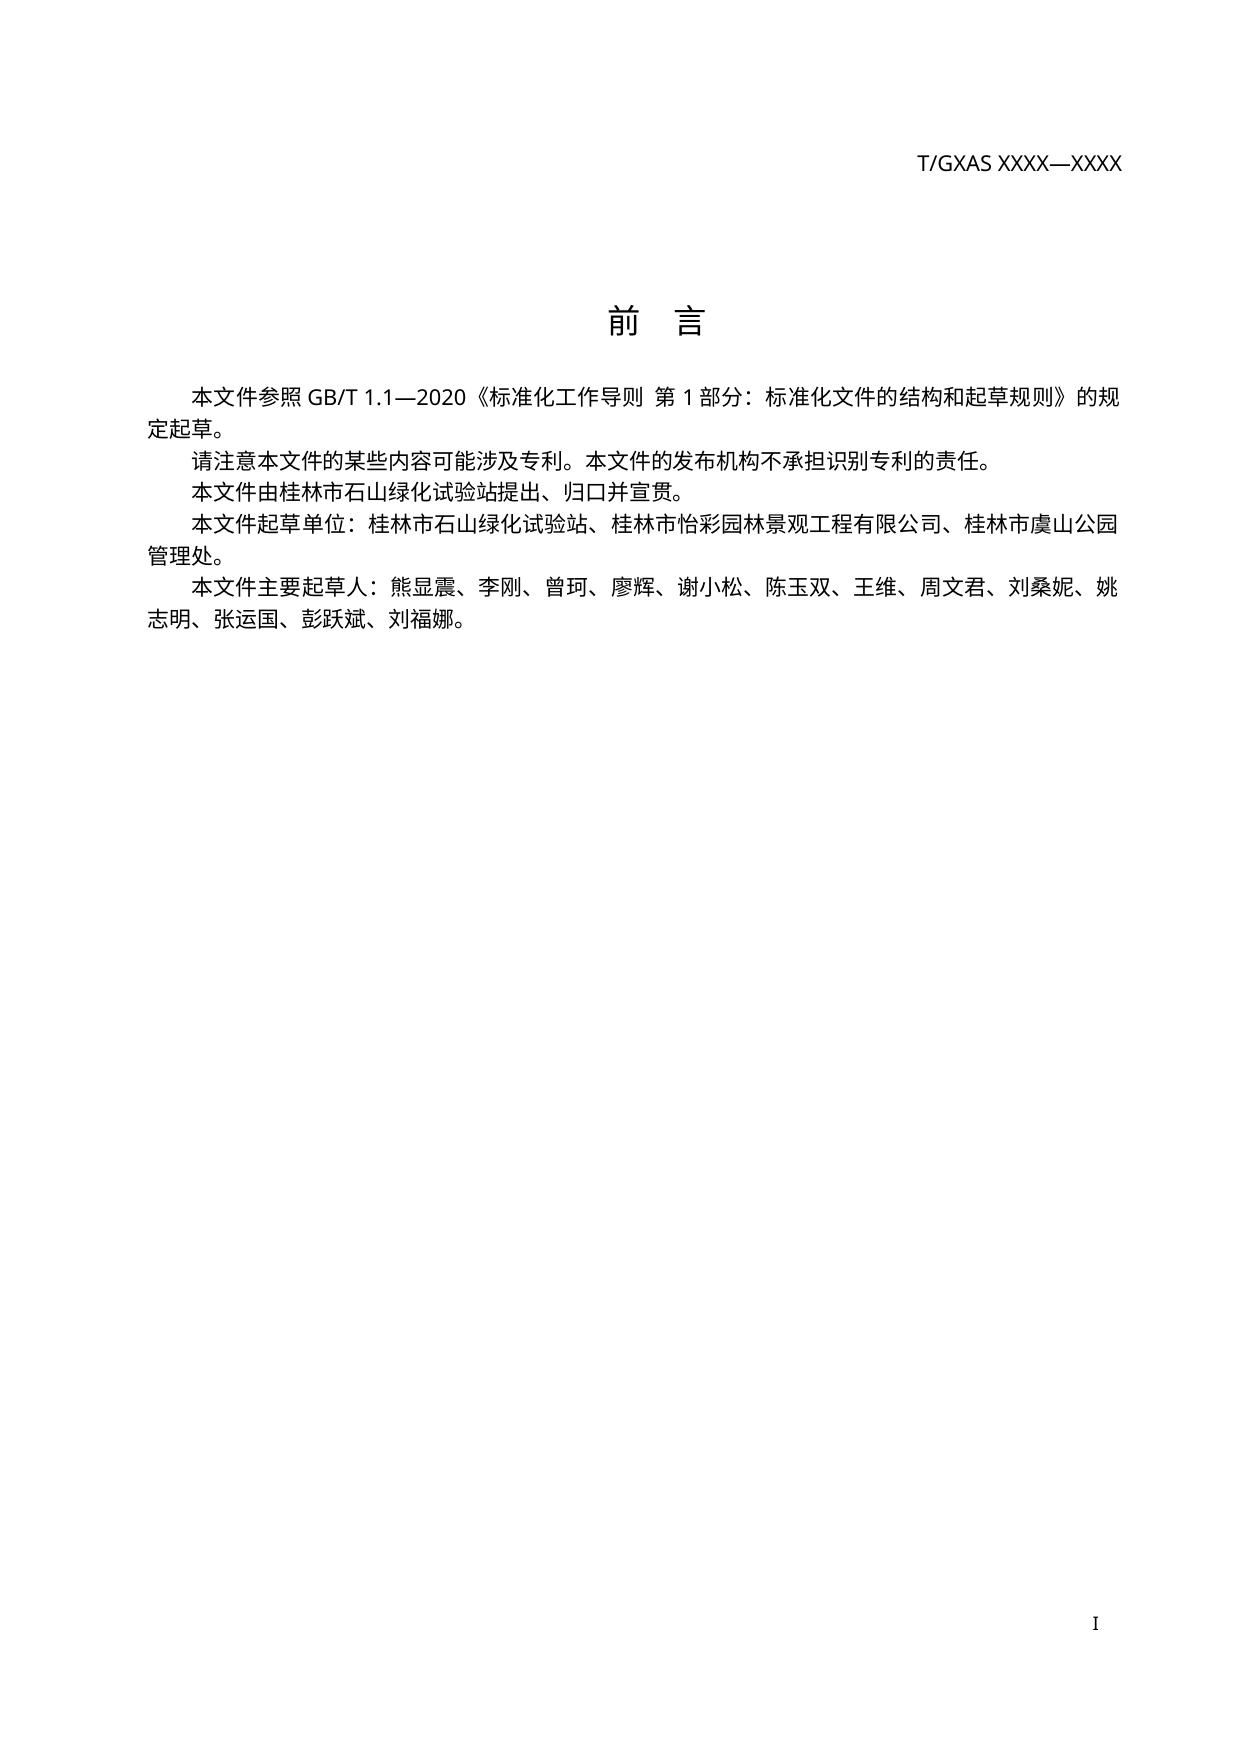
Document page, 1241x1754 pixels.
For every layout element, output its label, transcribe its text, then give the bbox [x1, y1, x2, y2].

text 本文件参照GB/T 1.1—2020《标准化工作导则 第1部分：标准化文件的结构和起草规则》的规定起草。 [148, 380, 1122, 444]
text 前言 [148, 294, 1122, 343]
text 本文件主要起草人：熊显震、李刚、曾珂、廖辉、谢小松、陈玉双、王维、周文君、刘桑妮、姚志明、张运国、彭跃斌、刘福娜。 [148, 570, 1122, 634]
text 本文件起草单位：桂林市石山绿化试验站、桂林市怡彩园林景观工程有限公司、桂林市虞山公园管理处。 [148, 507, 1122, 570]
text 本文件由桂林市石山绿化试验站提出、归口并宣贯。 [148, 475, 1122, 507]
text 请注意本文件的某些内容可能涉及专利。本文件的发布机构不承担识别专利的责任。 [148, 444, 1122, 475]
